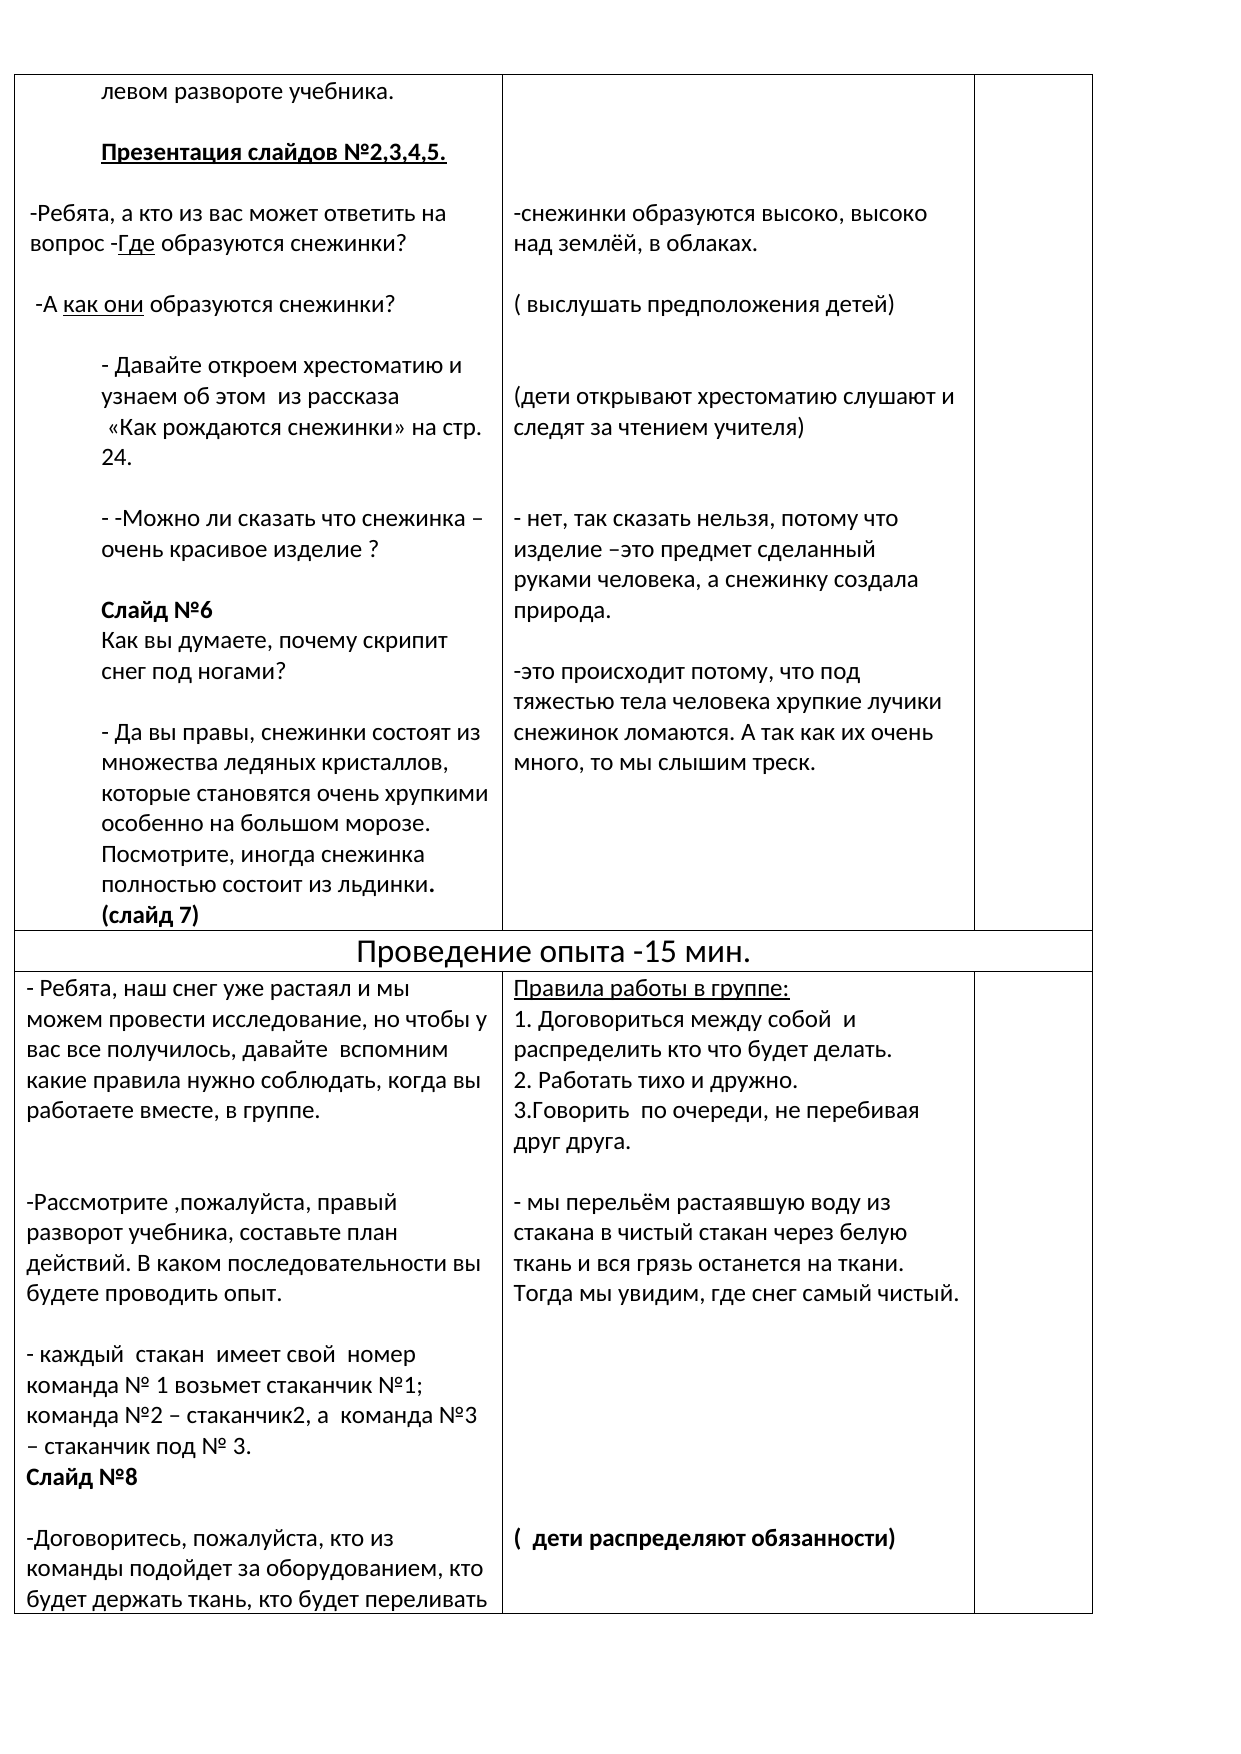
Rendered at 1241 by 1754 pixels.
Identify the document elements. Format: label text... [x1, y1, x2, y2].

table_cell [15, 972, 502, 1613]
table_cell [503, 972, 974, 1613]
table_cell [503, 75, 974, 929]
table_cell [975, 972, 1092, 1613]
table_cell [15, 75, 502, 929]
table_cell Проведение опыта -15 мин. [15, 931, 1092, 971]
table_cell [975, 75, 1092, 929]
